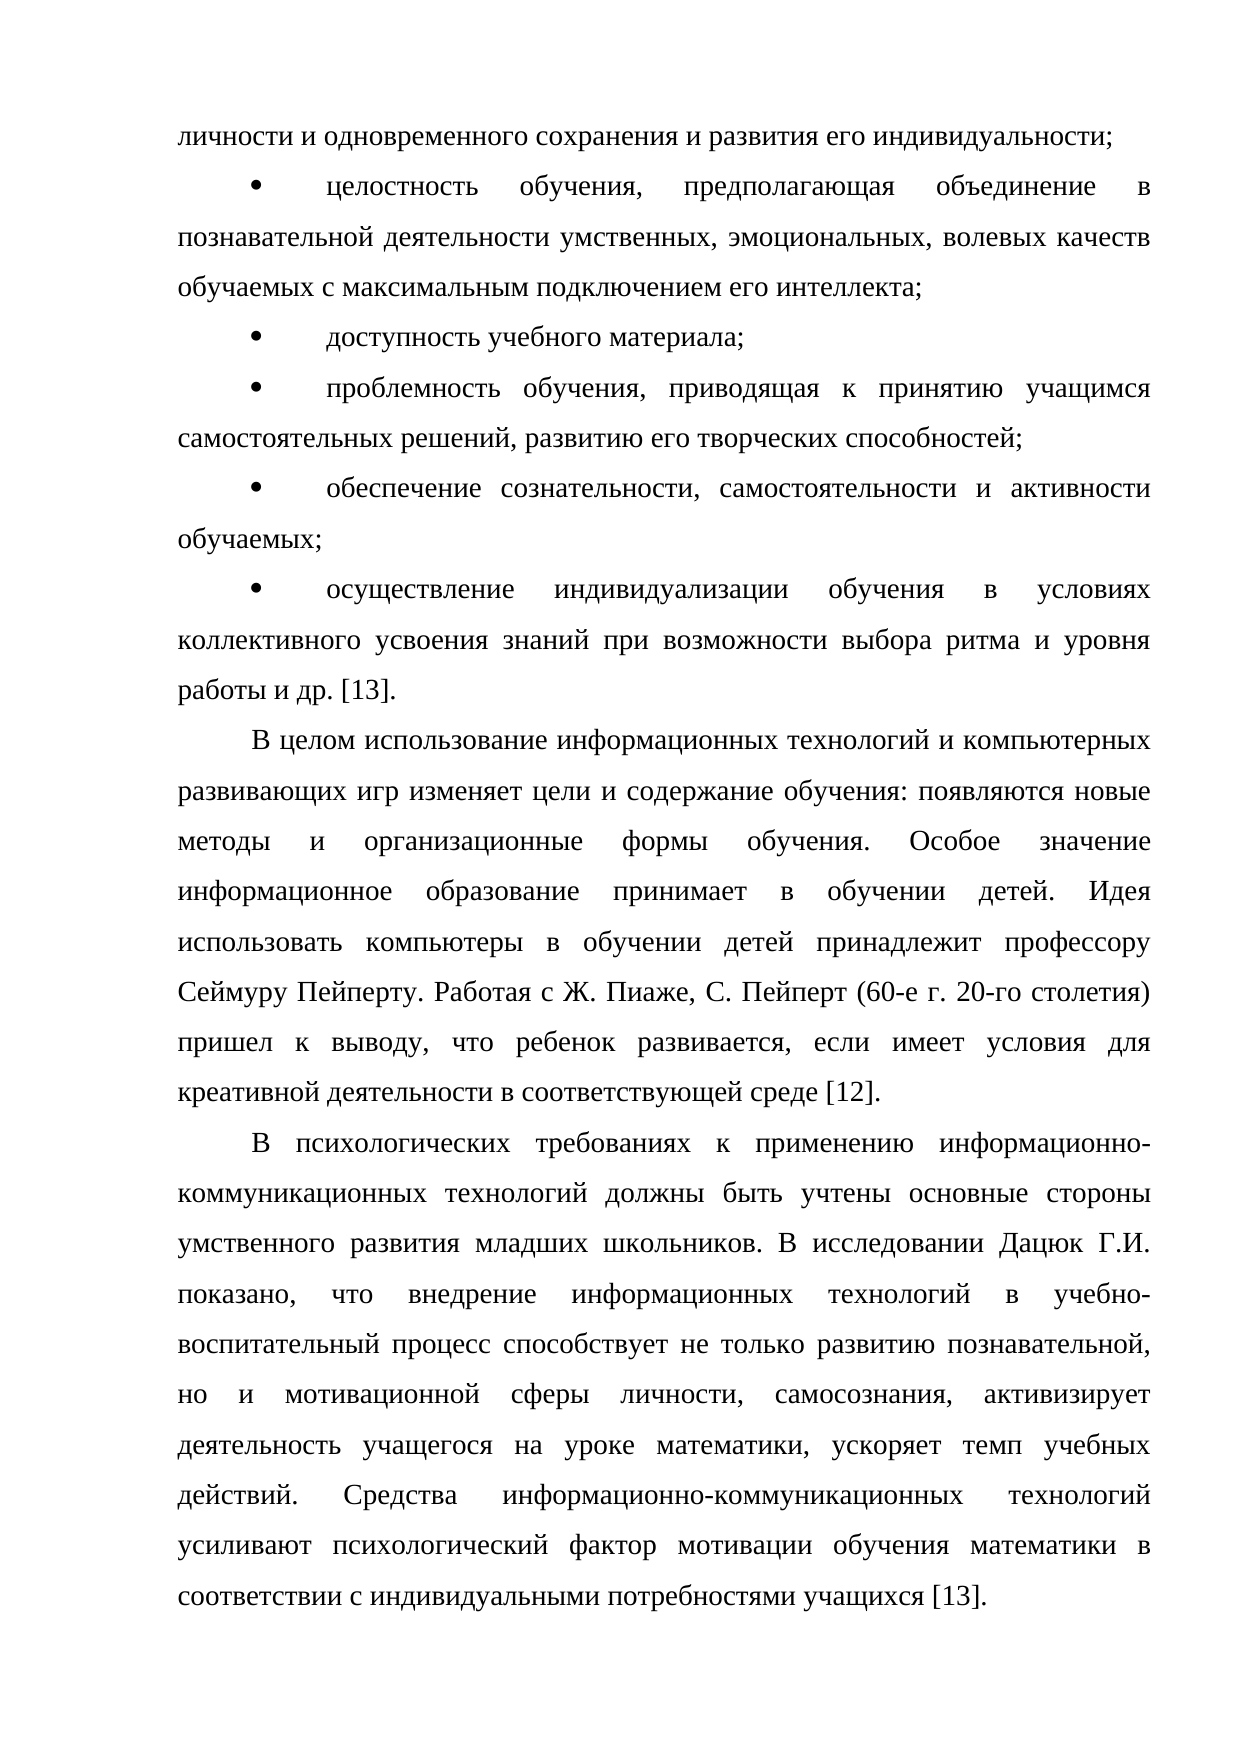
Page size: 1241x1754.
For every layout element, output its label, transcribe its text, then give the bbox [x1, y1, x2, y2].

list целостность обучения, предполагающая объединение в познавательной деятельности умственных, эмоциональных, волевых качеств обучаемых с максимальным подключением его интеллекта; [177, 168, 1152, 303]
text В целом использование информационных технологий и компьютерных развивающих игр изменяет цели и содержание обучения: появляются новые методы и организационные формы обучения. Особое значение информационное образование принимает в обучении детей. Идея использовать компьютеры в обучении детей принадлежит профессору Сеймуру Пейперту. Работая с Ж. Пиаже, С. Пейперт (60-е г. 20-го столетия) пришел к выводу, что ребенок развивается, если имеет условия для креативной деятельности в соответствующей среде [12]. [177, 722, 1152, 1108]
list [177, 118, 1152, 152]
list осуществление индивидуализации обучения в условиях коллективного усвоения знаний при возможности выбора ритма и уровня работы и др. [13]. [177, 571, 1152, 706]
list проблемность обучения, приводящая к принятию учащимся самостоятельных решений, развитию его творческих способностей; [177, 370, 1152, 454]
list доступность учебного материала; [177, 319, 1152, 353]
text В психологических требованиях к применению информационно-коммуникационных технологий должны быть учтены основные стороны умственного развития младших школьников. В исследовании Дацюк Г.И. показано, что внедрение информационных технологий в учебно-воспитательный процесс способствует не только развитию познавательной, но и мотивационной сферы личности, самосознания, активизирует деятельность учащегося на уроке математики, ускоряет темп учебных действий. Средства информационно-коммуникационных технологий усиливают психологический фактор мотивации обучения математики в соответствии с индивидуальными потребностями учащихся [13]. [177, 1125, 1152, 1611]
list обеспечение сознательности, самостоятельности и активности обучаемых; [177, 471, 1152, 554]
